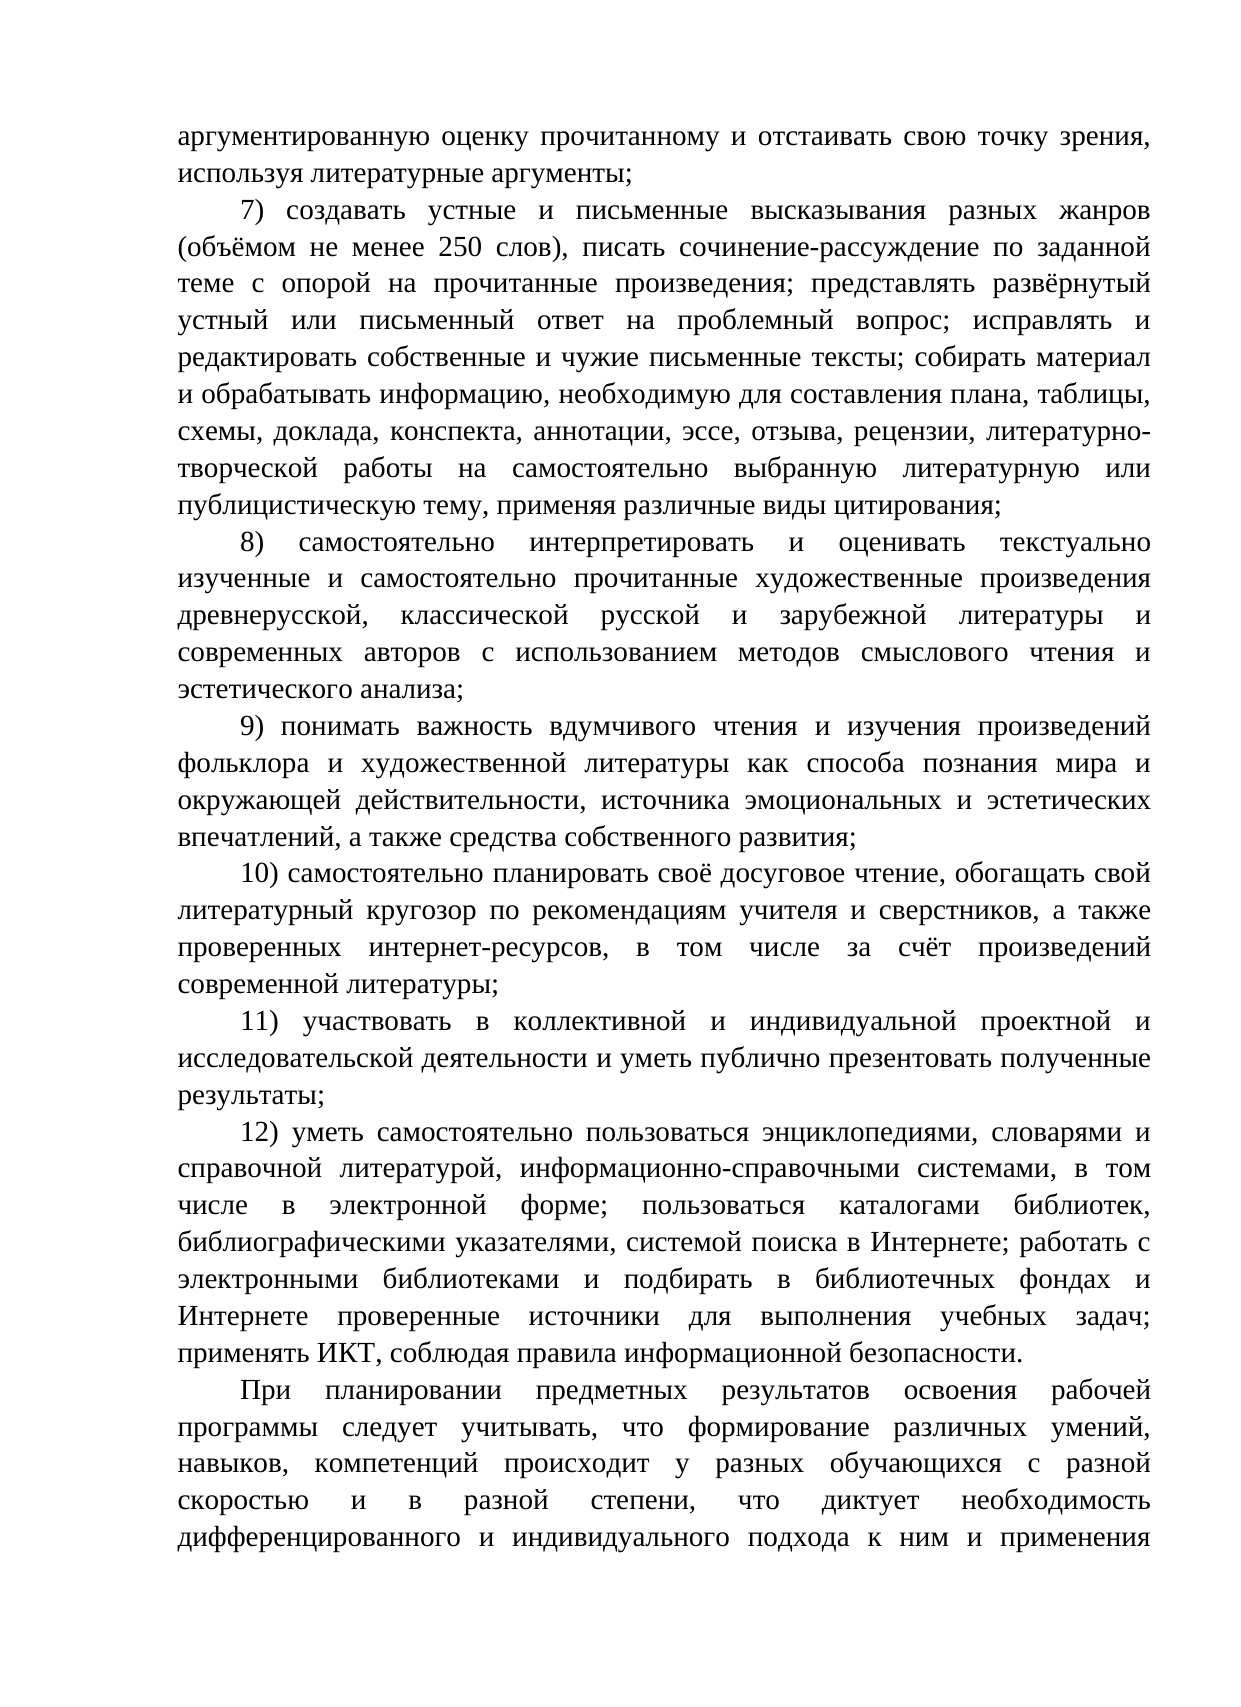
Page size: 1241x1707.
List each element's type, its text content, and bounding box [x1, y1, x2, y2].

text 10) самостоятельно планировать своё досуговое чтение, обогащать свой литературный кругозор по рекомендациям учителя и сверстников, а также проверенных интернет-ресурсов, в том числе за счёт произведений современной литературы; [177, 856, 1152, 1000]
text 12) уметь самостоятельно пользоваться энциклопедиями, словарями и справочной литературой, информационно-справочными системами, в том числе в электронной форме; пользоваться каталогами библиотек, библиографическими указателями, системой поиска в Интернете; работать с электронными библиотеками и подбирать в библиотечных фондах и Интернете проверенные источники для выполнения учебных задач; применять ИКТ, соблюдая правила информационной безопасности. [177, 1114, 1152, 1368]
text 8) самостоятельно интерпретировать и оценивать текстуально изученные и самостоятельно прочитанные художественные произведения древнерусской, классической русской и зарубежной литературы и современных авторов с использованием методов смыслового чтения и эстетического анализа; [177, 524, 1152, 705]
text 7) создавать устные и письменные высказывания разных жанров (объёмом не менее 250 слов), писать сочинение-рассуждение по заданной теме с опорой на прочитанные произведения; представлять развёрнутый устный или письменный ответ на проблемный вопрос; исправлять и редактировать собственные и чужие письменные тексты; собирать материал и обрабатывать информацию, необходимую для составления плана, таблицы, схемы, доклада, конспекта, аннотации, эссе, отзыва, рецензии, литературно-творческой работы на самостоятельно выбранную литературную или публицистическую тему, применяя различные виды цитирования; [177, 192, 1152, 520]
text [177, 1372, 1152, 1553]
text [177, 118, 1152, 188]
text 11) участвовать в коллективной и индивидуальной проектной и исследовательской деятельности и уметь публично презентовать полученные результаты; [177, 1003, 1152, 1110]
text 9) понимать важность вдумчивого чтения и изучения произведений фольклора и художественной литературы как способа познания мира и окружающей действительности, источника эмоциональных и эстетических впечатлений, а также средства собственного развития; [177, 708, 1152, 852]
